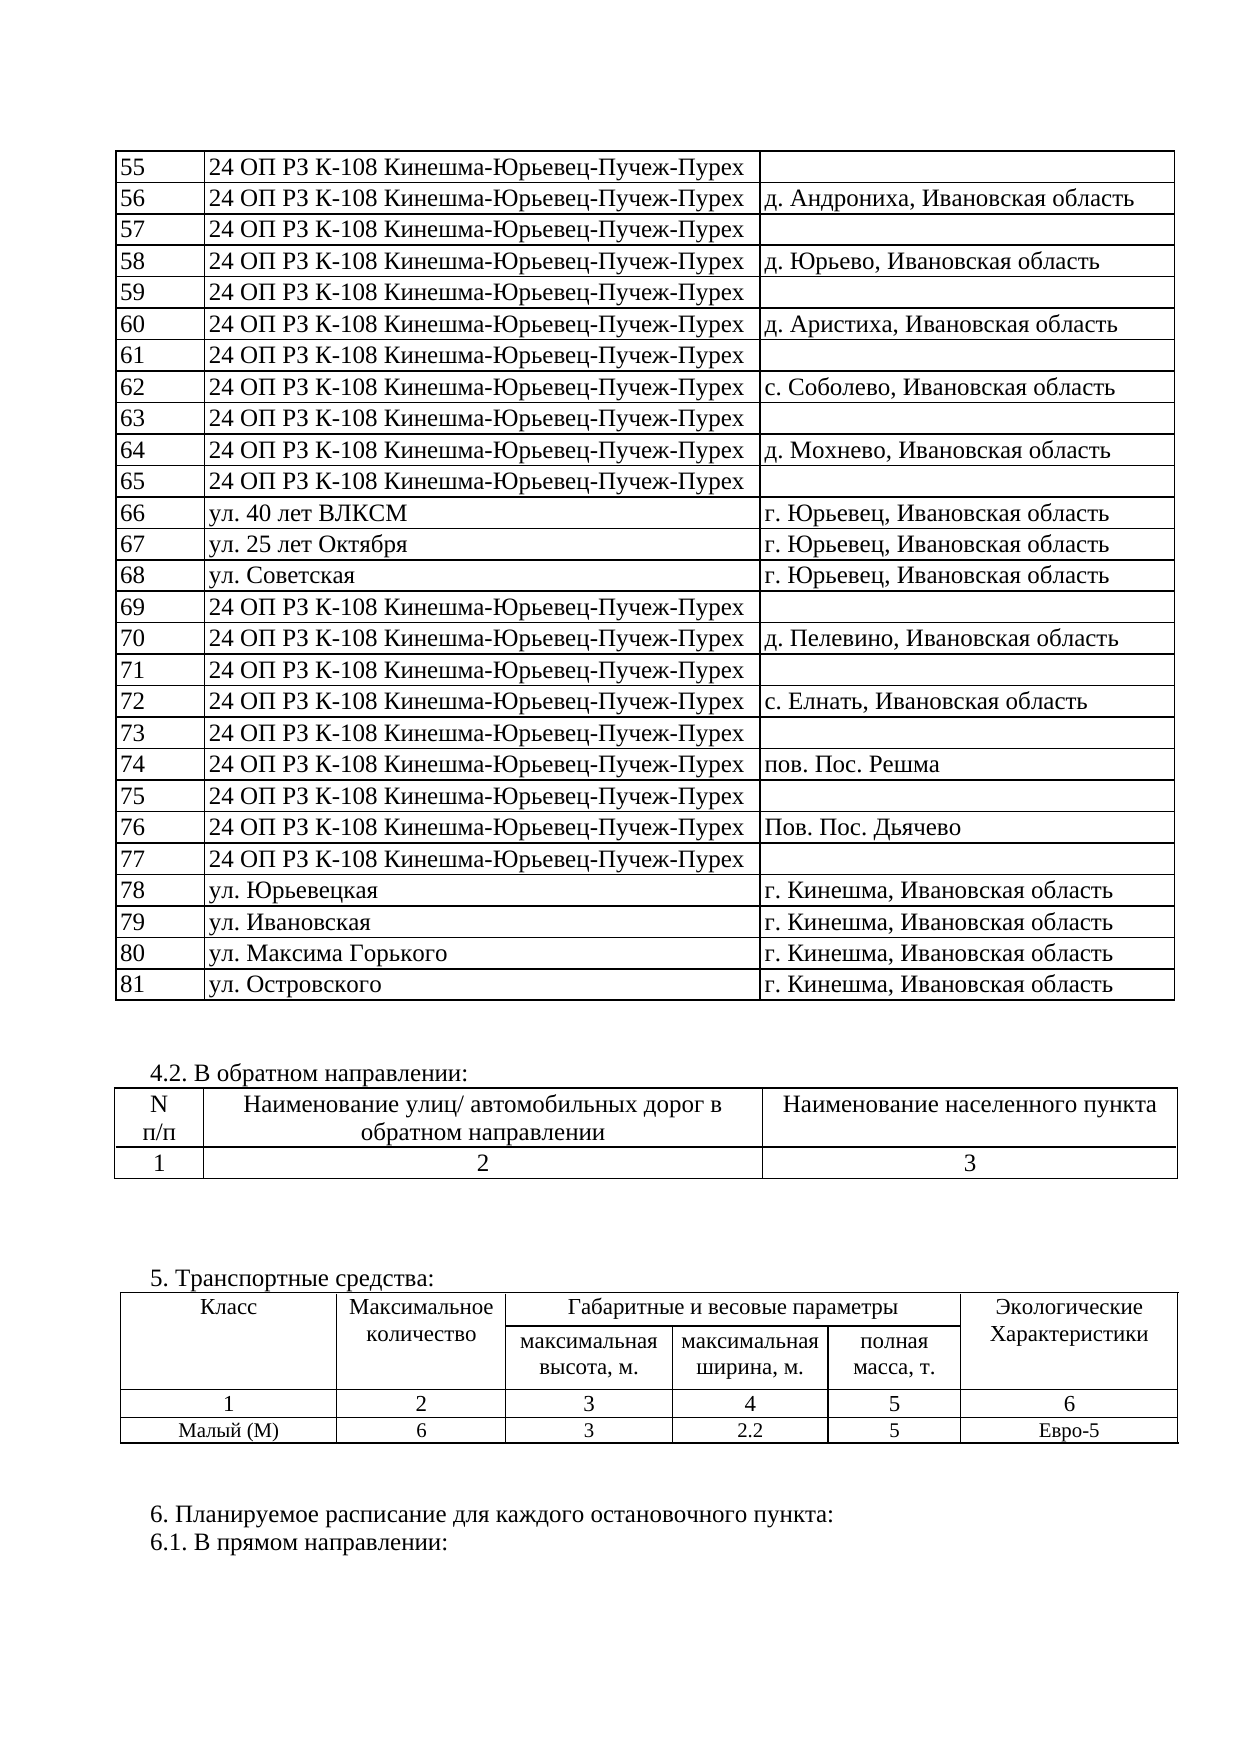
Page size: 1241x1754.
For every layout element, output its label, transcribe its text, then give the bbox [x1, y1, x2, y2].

table_cell г. Юрьевец, Ивановская область [761, 529, 1174, 559]
table_cell г. Юрьевец, Ивановская область [761, 561, 1174, 590]
table_cell 24 ОП РЗ К-108 Кинешма-Юрьевец-Пучеж-Пурех [205, 781, 759, 811]
table_cell 69 [117, 592, 204, 622]
table_cell 6 [961, 1390, 1177, 1416]
text 6. Планируемое расписание для каждого остановочного пункта: [150, 1499, 1090, 1527]
table_cell 1 [121, 1390, 336, 1416]
table_cell 2 [337, 1390, 505, 1416]
table_cell [761, 592, 1174, 622]
table_cell 24 ОП РЗ К-108 Кинешма-Юрьевец-Пучеж-Пурех [205, 686, 759, 716]
table_cell 4 [673, 1390, 827, 1416]
table_cell ул. Максима Горького [205, 938, 759, 968]
table_cell 24 ОП РЗ К-108 Кинешма-Юрьевец-Пучеж-Пурех [205, 435, 759, 464]
table_cell д. Андрониха, Ивановская область [761, 183, 1174, 213]
table_cell 24 ОП РЗ К-108 Кинешма-Юрьевец-Пучеж-Пурех [205, 592, 759, 622]
table_cell ул. Островского [205, 970, 759, 999]
table_cell максимальная ширина, м. [673, 1327, 827, 1388]
table_header Максимальное количество [337, 1293, 505, 1388]
table_cell [761, 844, 1174, 873]
table_cell 77 [117, 844, 204, 873]
table_cell 79 [117, 907, 204, 936]
table_cell 70 [117, 623, 204, 653]
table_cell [205, 152, 759, 181]
table_cell [761, 655, 1174, 685]
table_cell д. Мохнево, Ивановская область [761, 435, 1174, 464]
text 4.2. В обратном направлении: [150, 1058, 1090, 1087]
table_cell г. Кинешма, Ивановская область [761, 907, 1174, 936]
table_cell 5 [829, 1418, 960, 1442]
table_cell ул. Ивановская [205, 907, 759, 936]
table_cell с. Елнать, Ивановская область [761, 686, 1174, 716]
table_cell 80 [117, 938, 204, 968]
table_cell 1 [115, 1147, 203, 1178]
text 5. Транспортные средства: [150, 1263, 1090, 1292]
table_cell 71 [117, 655, 204, 685]
table_cell 24 ОП РЗ К-108 Кинешма-Юрьевец-Пучеж-Пурех [205, 749, 759, 779]
table_cell 73 [117, 718, 204, 748]
table_cell 72 [117, 686, 204, 716]
table_cell 24 ОП РЗ К-108 Кинешма-Юрьевец-Пучеж-Пурех [205, 655, 759, 685]
table_cell 63 [117, 403, 204, 433]
table_cell 24 ОП РЗ К-108 Кинешма-Юрьевец-Пучеж-Пурех [205, 718, 759, 748]
table_cell ул. 25 лет Октября [205, 529, 759, 559]
table_cell 24 ОП РЗ К-108 Кинешма-Юрьевец-Пучеж-Пурех [205, 372, 759, 402]
text 6.1. В прямом направлении: [150, 1527, 1090, 1556]
table_cell Пов. Пос. Дьячево [761, 812, 1174, 842]
table_cell ул. Советская [205, 561, 759, 590]
table_header Габаритные и весовые параметры [506, 1293, 960, 1325]
table_cell д. Юрьево, Ивановская область [761, 246, 1174, 276]
table_cell [761, 403, 1174, 433]
table_cell [761, 277, 1174, 307]
table_cell 61 [117, 340, 204, 370]
table_cell 3 [506, 1418, 672, 1442]
table_cell 24 ОП РЗ К-108 Кинешма-Юрьевец-Пучеж-Пурех [205, 309, 759, 339]
table_cell 65 [117, 466, 204, 496]
table_cell 6 [337, 1418, 505, 1442]
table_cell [205, 215, 759, 244]
table_cell Евро-5 [961, 1418, 1177, 1442]
table_cell 24 ОП РЗ К-108 Кинешма-Юрьевец-Пучеж-Пурех [205, 466, 759, 496]
table_cell ул. Юрьевецкая [205, 875, 759, 905]
table_cell 75 [117, 781, 204, 811]
table_cell полная масса, т. [829, 1327, 960, 1388]
table_cell пов. Пос. Решма [761, 749, 1174, 779]
table_cell [761, 215, 1174, 244]
table_header N п/п [115, 1089, 203, 1146]
table_cell [761, 152, 1174, 181]
table_cell д. Пелевино, Ивановская область [761, 623, 1174, 653]
table_cell с. Соболево, Ивановская область [761, 372, 1174, 402]
table_cell 24 ОП РЗ К-108 Кинешма-Юрьевец-Пучеж-Пурех [205, 844, 759, 873]
table_cell 55 [117, 152, 204, 181]
table_cell 67 [117, 529, 204, 559]
table_cell [761, 340, 1174, 370]
table_cell 78 [117, 875, 204, 905]
table_cell 24 ОП РЗ К-108 Кинешма-Юрьевец-Пучеж-Пурех [205, 403, 759, 433]
table_cell г. Юрьевец, Ивановская область [761, 498, 1174, 527]
table_cell 57 [117, 215, 204, 244]
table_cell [205, 183, 759, 213]
table_cell 59 [117, 277, 204, 307]
table_cell 24 ОП РЗ К-108 Кинешма-Юрьевец-Пучеж-Пурех [205, 812, 759, 842]
table_cell 64 [117, 435, 204, 464]
table_cell 24 ОП РЗ К-108 Кинешма-Юрьевец-Пучеж-Пурех [205, 277, 759, 307]
table_header Экологические Характеристики [961, 1293, 1177, 1388]
table_cell 60 [117, 309, 204, 339]
table_cell [761, 466, 1174, 496]
table_cell 24 ОП РЗ К-108 Кинешма-Юрьевец-Пучеж-Пурех [205, 340, 759, 370]
table_cell 24 ОП РЗ К-108 Кинешма-Юрьевец-Пучеж-Пурех [205, 246, 759, 276]
table_cell Малый (М) [121, 1418, 336, 1442]
table_cell д. Аристиха, Ивановская область [761, 309, 1174, 339]
table_cell 5 [829, 1390, 960, 1416]
table_cell [761, 781, 1174, 811]
table_cell г. Кинешма, Ивановская область [761, 970, 1174, 999]
table_cell 74 [117, 749, 204, 779]
table_cell 3 [763, 1146, 1177, 1178]
table_cell г. Кинешма, Ивановская область [761, 875, 1174, 905]
table_cell 2.2 [673, 1418, 827, 1442]
table_header Наименование населенного пункта [763, 1089, 1177, 1146]
table_cell 24 ОП РЗ К-108 Кинешма-Юрьевец-Пучеж-Пурех [205, 623, 759, 653]
table_header Наименование улиц/ автомобильных дорог в обратном направлении [204, 1089, 762, 1146]
table_cell максимальная высота, м. [506, 1327, 672, 1388]
table_cell 62 [117, 372, 204, 402]
table_cell 3 [506, 1390, 672, 1416]
table_cell 81 [117, 970, 204, 999]
table_cell 58 [117, 246, 204, 276]
table_header Класс [121, 1293, 336, 1388]
table_cell ул. 40 лет ВЛКСМ [205, 498, 759, 527]
table_cell 2 [204, 1148, 762, 1178]
table_cell 76 [117, 812, 204, 842]
table_cell 56 [117, 183, 204, 213]
table_cell г. Кинешма, Ивановская область [761, 938, 1174, 968]
table_cell 68 [117, 561, 204, 590]
table_cell [761, 718, 1174, 748]
table_cell 66 [117, 498, 204, 527]
